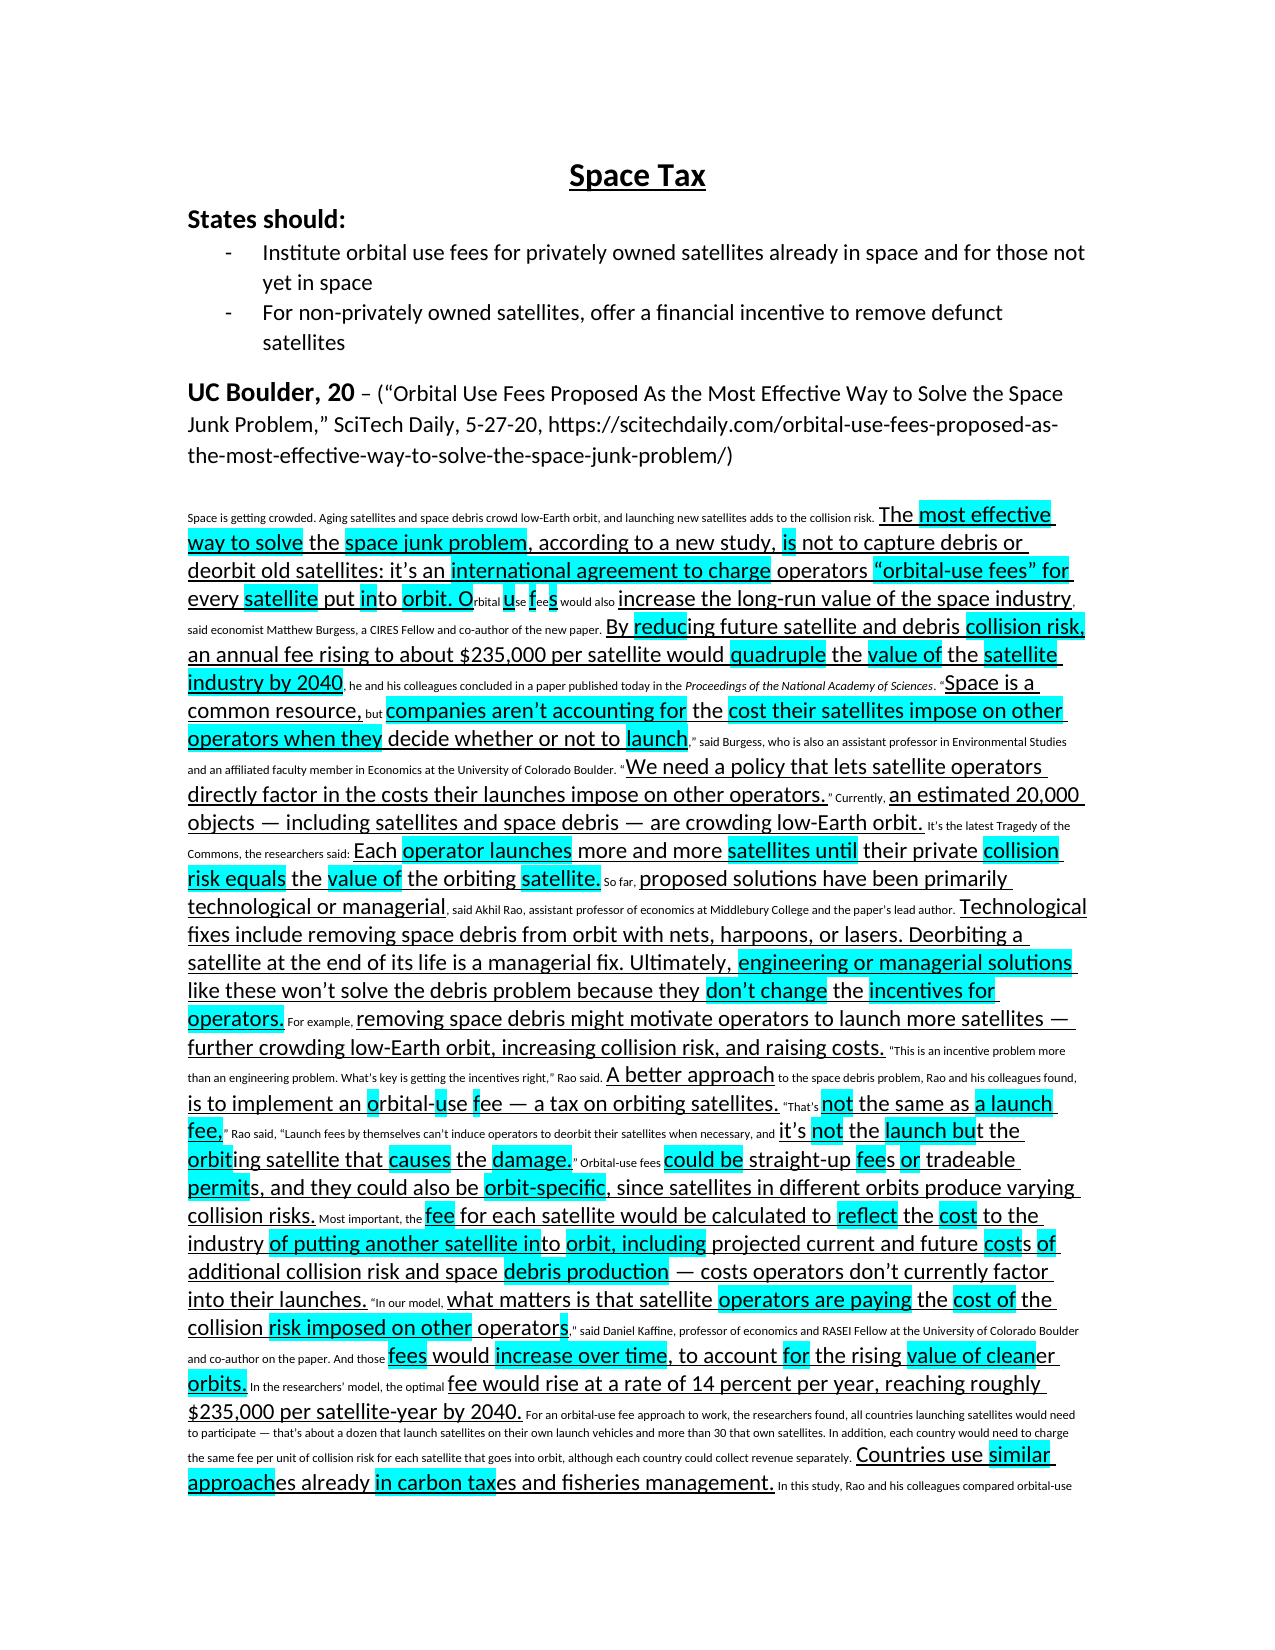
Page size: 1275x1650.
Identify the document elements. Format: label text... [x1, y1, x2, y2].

text UC Boulder, 20 – (“Orbital Use Fees Proposed As the Most Effective Way to Solve the Space Junk Problem,” SciTech Daily, 5-27-20, https://scitechdaily.com/orbital-use-fees-proposed-as-the-most-effective-way-to-solve-the-space-junk-problem/) [187, 375, 1087, 469]
list For non-privately owned satellites, offer a financial incentive to remove defunct satellites [225, 298, 1087, 357]
subtitle States should: [187, 202, 1087, 235]
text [187, 500, 1087, 1496]
list Institute orbital use fees for privately owned satellites already in space and for those not yet in space [225, 238, 1087, 296]
subtitle Space Tax [187, 154, 1087, 195]
